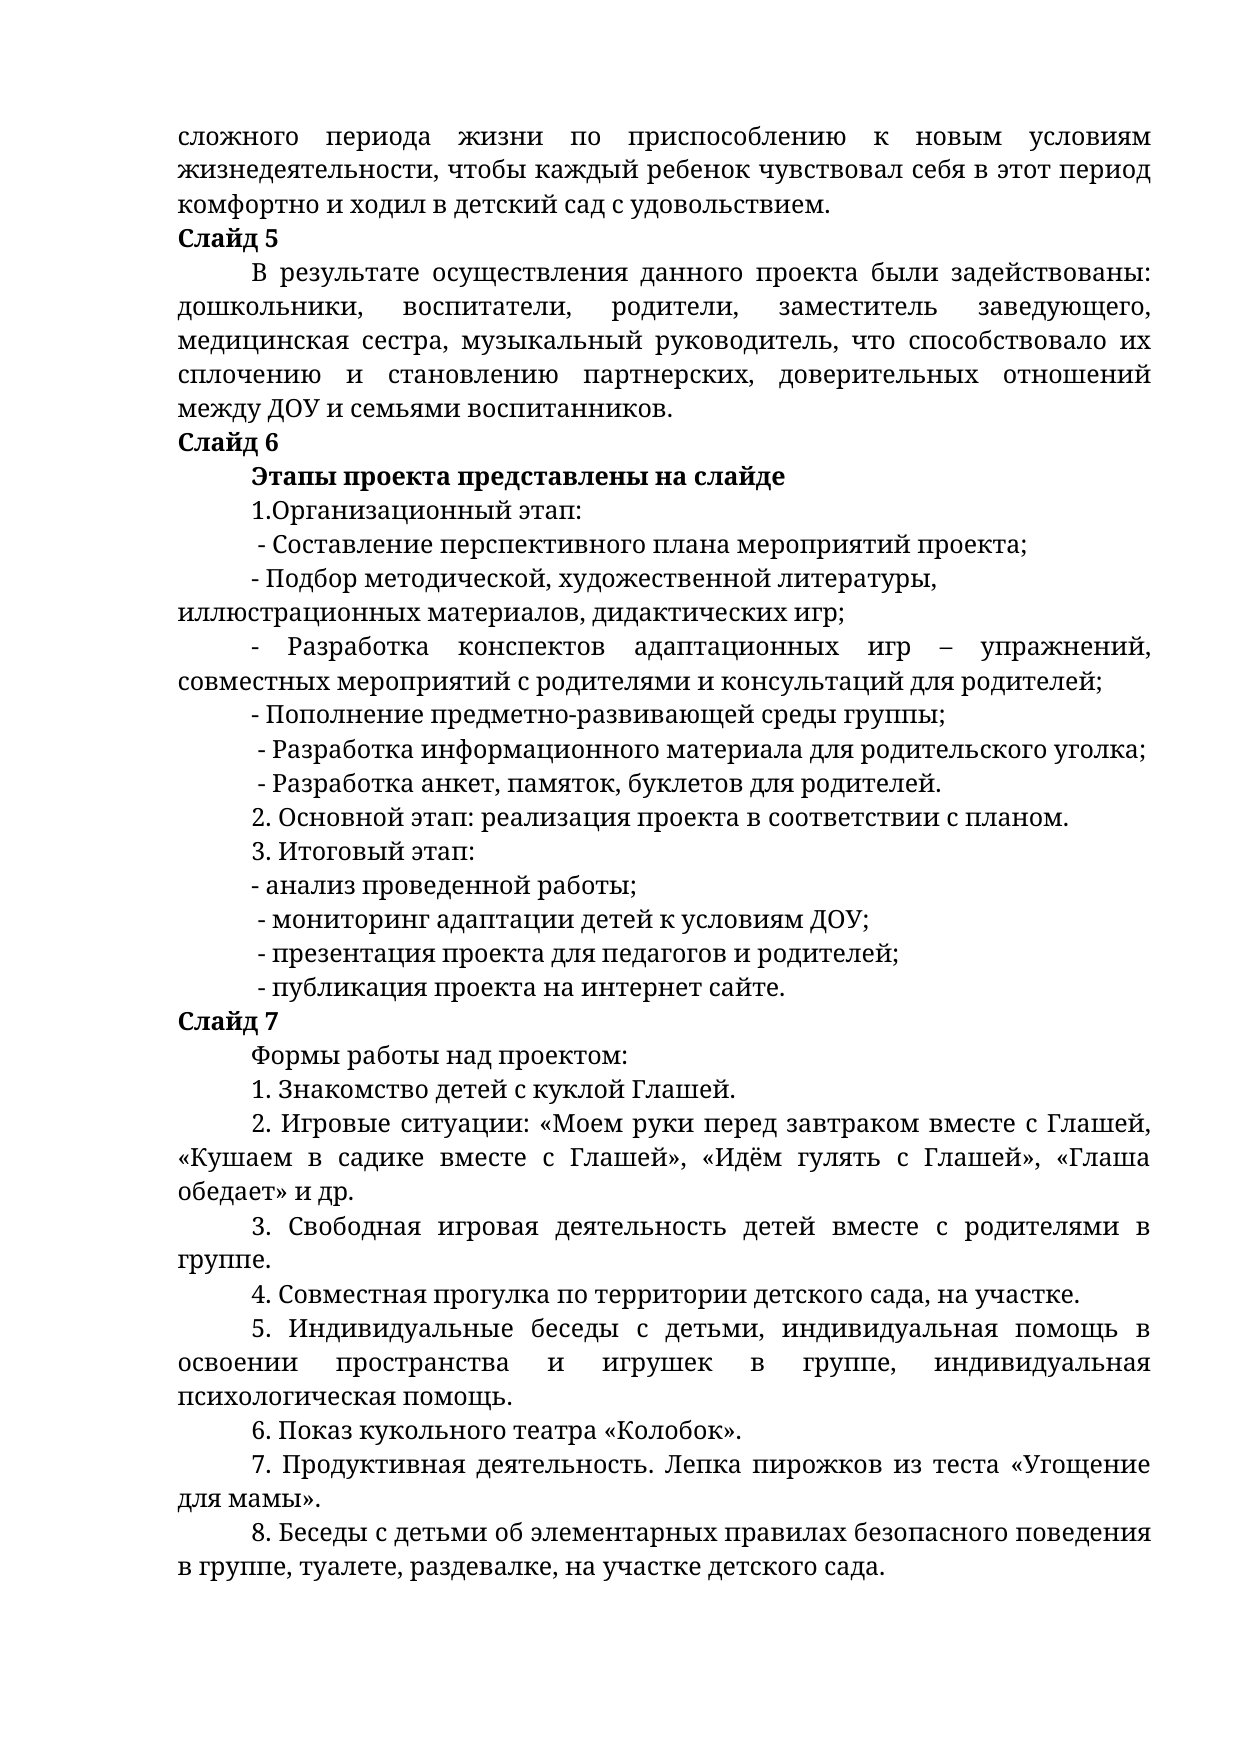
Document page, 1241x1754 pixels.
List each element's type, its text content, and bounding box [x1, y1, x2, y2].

text 3. Итоговый этап: [177, 833, 1152, 867]
text Слайд 5 [177, 220, 1152, 254]
text 3. Свободная игровая деятельность детей вместе с родителями в группе. [177, 1208, 1152, 1276]
text - анализ проведенной работы; [177, 867, 1152, 902]
text 2. Основной этап: реализация проекта в соответствии с планом. [177, 799, 1152, 833]
text Слайд 7 [177, 1004, 1152, 1038]
text - Пополнение предметно-развивающей среды группы; [177, 697, 1152, 731]
text - Разработка конспектов адаптационных игр – упражнений, совместных мероприятий с родителями и консультаций для родителей; [177, 629, 1152, 697]
text - Разработка анкет, памяток, буклетов для родителей. [177, 765, 1152, 799]
text - Разработка информационного материала для родительского уголка; [177, 731, 1152, 765]
text - публикация проекта на интернет сайте. [177, 970, 1152, 1004]
text Слайд 6 [177, 425, 1152, 459]
text 4. Совместная прогулка по территории детского сада, на участке. [177, 1276, 1152, 1310]
text 1.Организационный этап: [177, 493, 1152, 527]
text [177, 118, 1152, 220]
text Формы работы над проектом: [177, 1038, 1152, 1072]
text 2. Игровые ситуации: «Моем руки перед завтраком вместе с Глашей, «Кушаем в садике вместе с Глашей», «Идём гулять с Глашей», «Глаша обедает» и др. [177, 1106, 1152, 1208]
text Этапы проекта представлены на слайде [177, 459, 1152, 493]
text 7. Продуктивная деятельность. Лепка пирожков из теста «Угощение для мамы». [177, 1447, 1152, 1515]
text - Составление перспективного плана мероприятий проекта; [177, 527, 1152, 561]
text - мониторинг адаптации детей к условиям ДОУ; [177, 902, 1152, 936]
text В результате осуществления данного проекта были задействованы: дошкольники, воспитатели, родители, заместитель заведующего, медицинская сестра, музыкальный руководитель, что способствовало их сплочению и становлению партнерских, доверительных отношений между ДОУ и семьями воспитанников. [177, 254, 1152, 425]
text 5. Индивидуальные беседы с детьми, индивидуальная помощь в освоении пространства и игрушек в группе, индивидуальная психологическая помощь. [177, 1310, 1152, 1412]
text 1. Знакомство детей с куклой Глашей. [177, 1072, 1152, 1106]
text - Подбор методической, художественной литературы, иллюстрационных материалов, дидактических игр; [177, 561, 1152, 629]
text - презентация проекта для педагогов и родителей; [177, 936, 1152, 970]
text 8. Беседы с детьми об элементарных правилах безопасного поведения в группе, туалете, раздевалке, на участке детского сада. [177, 1515, 1152, 1583]
text 6. Показ кукольного театра «Колобок». [177, 1412, 1152, 1447]
